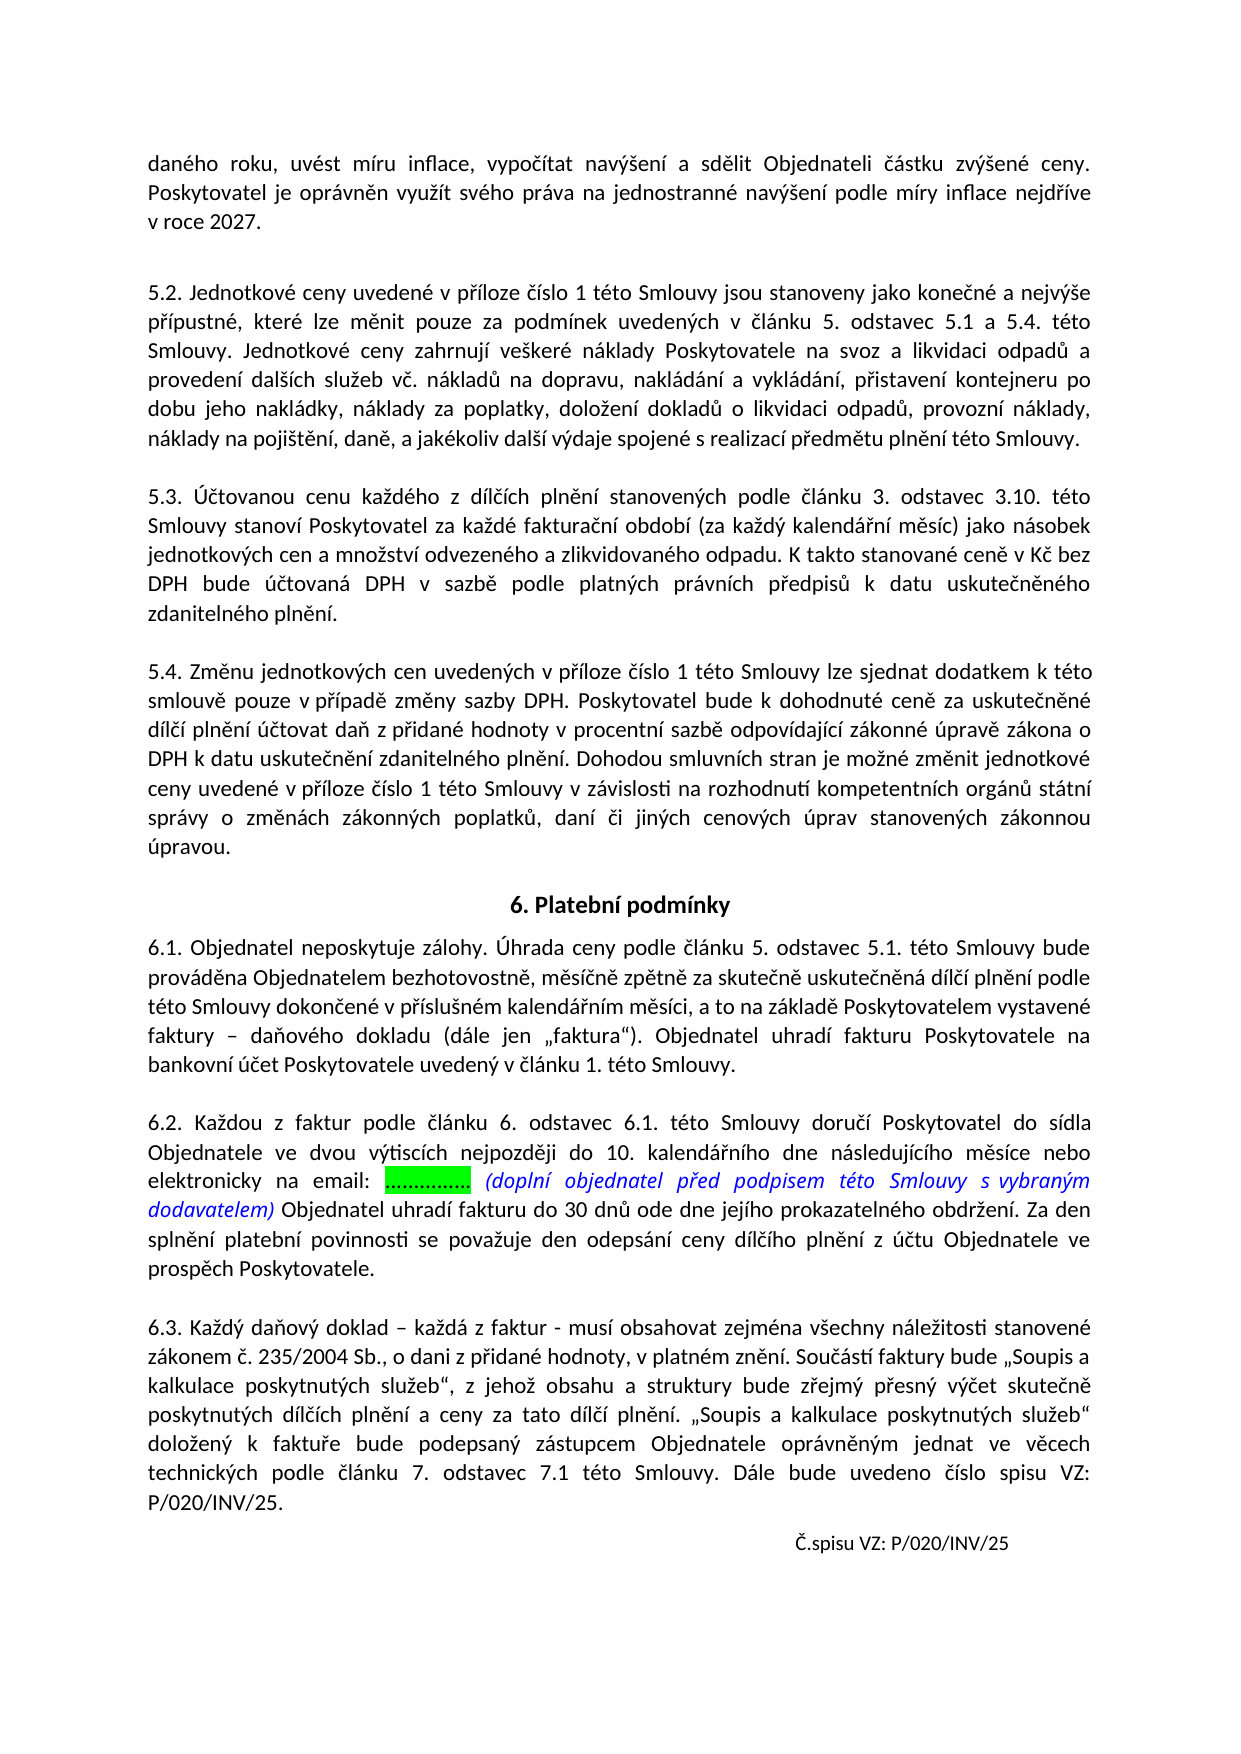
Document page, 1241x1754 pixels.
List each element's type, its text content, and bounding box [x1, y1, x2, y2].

text 5.4. Změnu jednotkových cen uvedených v příloze číslo 1 této Smlouvy lze sjednat dodatkem k této smlouvě pouze v případě změny sazby DPH. Poskytovatel bude k dohodnuté ceně za uskutečněné dílčí plnění účtovat daň z přidané hodnoty v procentní sazbě odpovídající zákonné úpravě zákona o DPH k datu uskutečnění zdanitelného plnění. Dohodou smluvních stran je možné změnit jednotkové ceny uvedené v příloze číslo 1 této Smlouvy v závislosti na rozhodnutí kompetentních orgánů státní správy o změnách zákonných poplatků, daní či jiných cenových úprav stanovených zákonnou úpravou. [148, 656, 1093, 860]
text 6.2. Každou z faktur podle článku 6. odstavec 6.1. této Smlouvy doručí Poskytovatel do sídla Objednatele ve dvou výtiscích nejpozději do 10. kalendářního dne následujícího měsíce nebo elektronicky na email: ............... (doplní objednatel před podpisem této Smlouvy s vybraným dodavatelem) Objednatel uhradí fakturu do 30 dnů ode dne jejího prokazatelného obdržení. Za den splnění platební povinnosti se považuje den odepsání ceny dílčího plnění z účtu Objednatele ve prospěch Poskytovatele. [148, 1107, 1093, 1282]
text 6.1. Objednatel neposkytuje zálohy. Úhrada ceny podle článku 5. odstavec 5.1. této Smlouvy bude prováděna Objednatelem bezhotovostně, měsíčně zpětně za skutečně uskutečněná dílčí plnění podle této Smlouvy dokončené v příslušném kalendářním měsíci, a to na základě Poskytovatelem vystavené faktury – daňového dokladu (dále jen „faktura“). Objednatel uhradí fakturu Poskytovatele na bankovní účet Poskytovatele uvedený v článku 1. této Smlouvy. [148, 932, 1093, 1078]
text 5.2. Jednotkové ceny uvedené v příloze číslo 1 této Smlouvy jsou stanoveny jako konečné a nejvýše přípustné, které lze měnit pouze za podmínek uvedených v článku 5. odstavec 5.1 a 5.4. této Smlouvy. Jednotkové ceny zahrnují veškeré náklady Poskytovatele na svoz a likvidaci odpadů a provedení dalších služeb vč. nákladů na dopravu, nakládání a vykládání, přistavení kontejneru po dobu jeho nakládky, náklady za poplatky, doložení dokladů o likvidaci odpadů, provozní náklady, náklady na pojištění, daně, a jakékoliv další výdaje spojené s realizací předmětu plnění této Smlouvy. [148, 277, 1093, 452]
text 6. Platební podmínky [148, 889, 1093, 920]
text 6.3. Každý daňový doklad – každá z faktur - musí obsahovat zejména všechny náležitosti stanovené zákonem č. 235/2004 Sb., o dani z přidané hodnoty, v platném znění. Součástí faktury bude „Soupis a kalkulace poskytnutých služeb“, z jehož obsahu a struktury bude zřejmý přesný výčet skutečně poskytnutých dílčích plnění a ceny za tato dílčí plnění. „Soupis a kalkulace poskytnutých služeb“ doložený k faktuře bude podepsaný zástupcem Objednatele oprávněným jednat ve věcech technických podle článku 7. odstavec 7.1 této Smlouvy. Dále bude uvedeno číslo spisu VZ: P/020/INV/25. [148, 1311, 1093, 1516]
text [148, 148, 1093, 235]
text 5.3. Účtovanou cenu každého z dílčích plnění stanovených podle článku 3. odstavec 3.10. této Smlouvy stanoví Poskytovatel za každé fakturační období (za každý kalendářní měsíc) jako násobek jednotkových cen a množství odvezeného a zlikvidovaného odpadu. K takto stanované ceně v Kč bez DPH bude účtovaná DPH v sazbě podle platných právních předpisů k datu uskutečněného zdanitelného plnění. [148, 481, 1093, 627]
